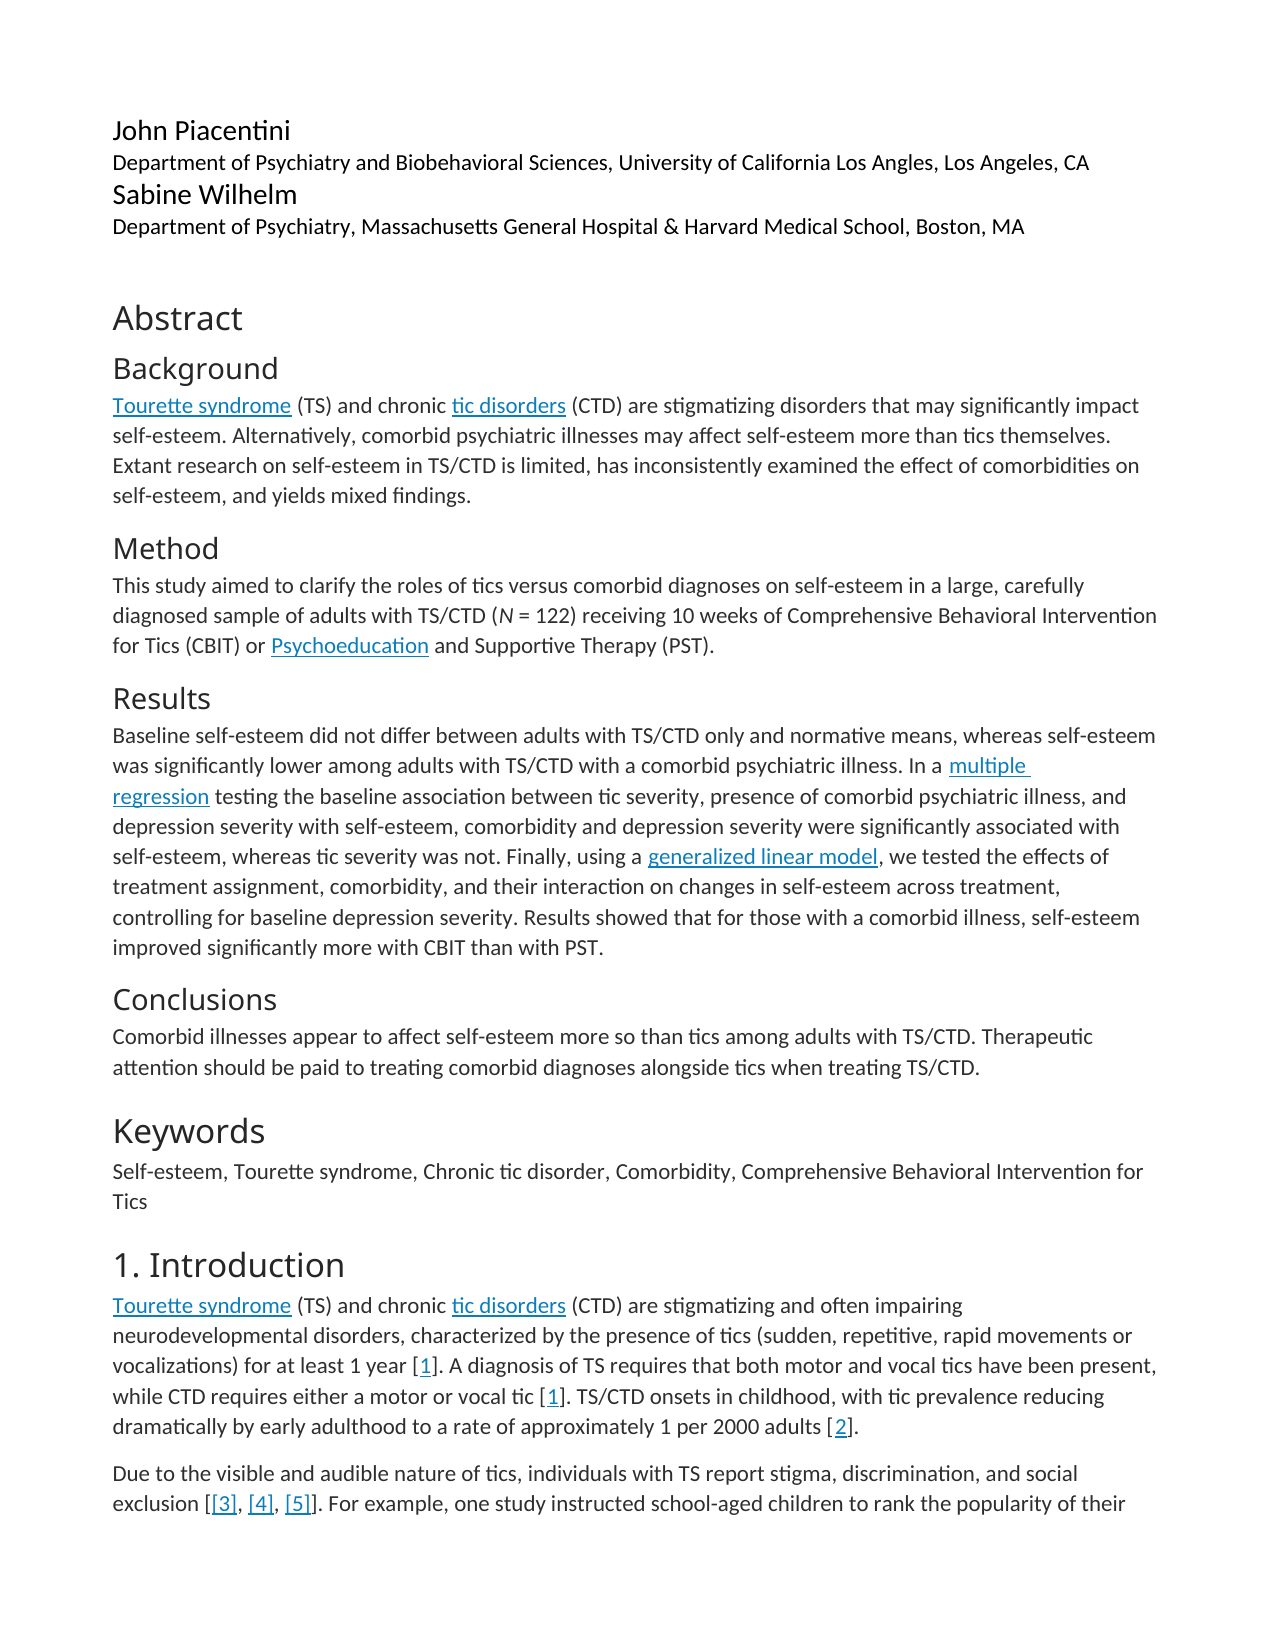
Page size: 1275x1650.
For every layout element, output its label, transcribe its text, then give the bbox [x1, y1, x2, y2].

text John Piacentini [112, 112, 1162, 148]
text This study aimed to clarify the roles of tics versus comorbid diagnoses on self-esteem in a large, carefully diagnosed sample of adults with TS/CTD (N = 122) receiving 10 weeks of Comprehensive Behavioral Intervention for Tics (CBIT) or Psychoeducation and Supportive Therapy (PST). [112, 571, 1162, 660]
subtitle Background [112, 348, 1162, 388]
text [112, 1459, 1162, 1517]
text Tourette syndrome (TS) and chronic tic disorders (CTD) are stigmatizing disorders that may significantly impact self-esteem. Alternatively, comorbid psychiatric illnesses may affect self-esteem more than tics themselves. Extant research on self-esteem in TS/CTD is limited, has inconsistently examined the effect of comorbidities on self-esteem, and yields mixed findings. [112, 391, 1162, 509]
subtitle Abstract [112, 295, 1162, 340]
text Baseline self-esteem did not differ between adults with TS/CTD only and normative means, whereas self-esteem was significantly lower among adults with TS/CTD with a comorbid psychiatric illness. In a multiple regression testing the baseline association between tic severity, presence of comorbid psychiatric illness, and depression severity with self-esteem, comorbidity and depression severity were significantly associated with self-esteem, whereas tic severity was not. Finally, using a generalized linear model, we tested the effects of treatment assignment, comorbidity, and their interaction on changes in self-esteem across treatment, controlling for baseline depression severity. Results showed that for those with a comorbid illness, self-esteem improved significantly more with CBIT than with PST. [112, 721, 1162, 961]
text Department of Psychiatry and Biobehavioral Sciences, University of California Los Angles, Los Angeles, CA [112, 148, 1162, 176]
subtitle 1. Introduction [112, 1242, 1162, 1288]
text Tourette syndrome (TS) and chronic tic disorders (CTD) are stigmatizing and often impairing neurodevelopmental disorders, characterized by the presence of tics (sudden, repetitive, rapid movements or vocalizations) for at least 1 year [1]. A diagnosis of TS requires that both motor and vocal tics have been present, while CTD requires either a motor or vocal tic [1]. TS/CTD onsets in childhood, with tic prevalence reducing dramatically by early adulthood to a rate of approximately 1 per 2000 adults [2]. [112, 1291, 1162, 1440]
subtitle Method [112, 528, 1162, 568]
text Department of Psychiatry, Massachusetts General Hospital & Harvard Medical School, Boston, MA [112, 212, 1162, 240]
text Sabine Wilhelm [112, 176, 1162, 212]
subtitle Results [112, 678, 1162, 718]
text Comorbid illnesses appear to affect self-esteem more so than tics among adults with TS/CTD. Therapeutic attention should be paid to treating comorbid diagnoses alongside tics when treating TS/CTD. [112, 1022, 1162, 1081]
subtitle Conclusions [112, 980, 1162, 1019]
subtitle Keywords [112, 1108, 1162, 1153]
text Self-esteem, Tourette syndrome, Chronic tic disorder, Comorbidity, Comprehensive Behavioral Intervention for Tics [112, 1157, 1162, 1215]
